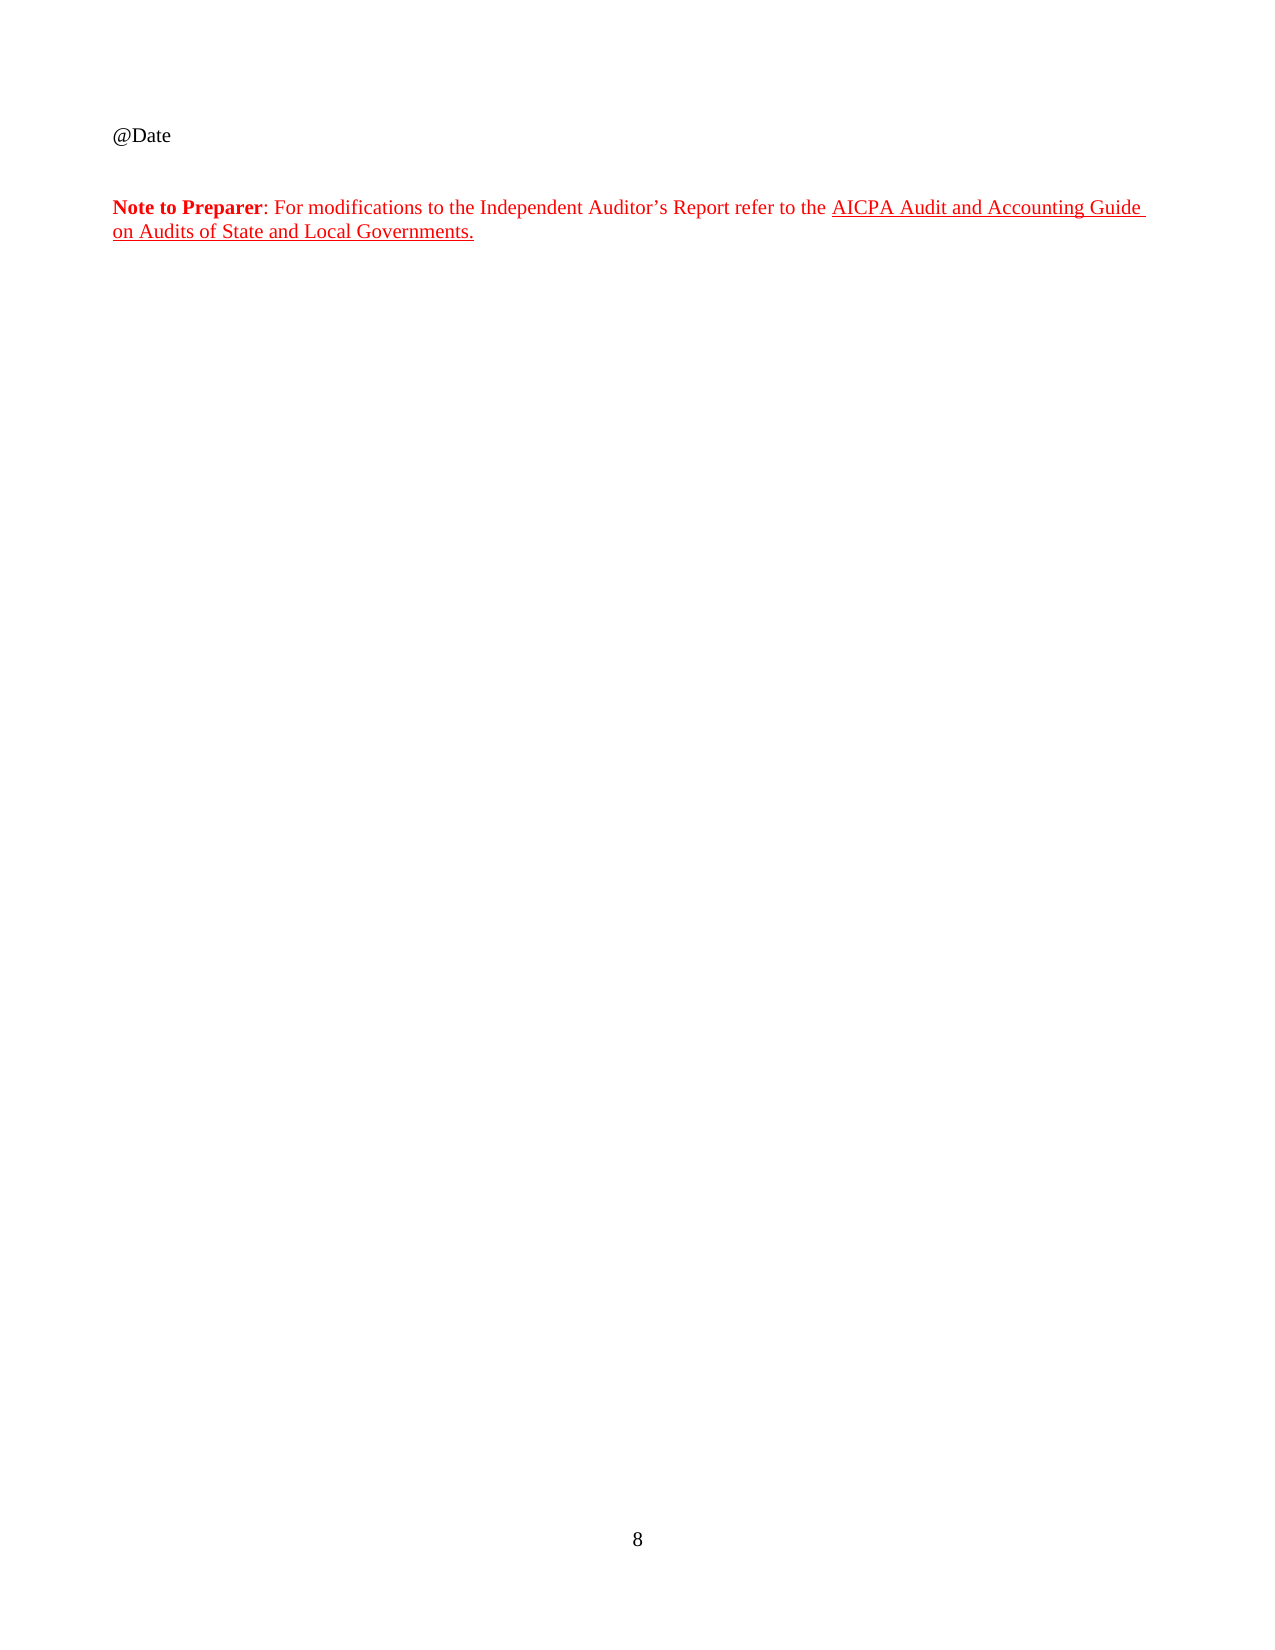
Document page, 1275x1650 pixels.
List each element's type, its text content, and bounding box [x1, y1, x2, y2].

text @Date [112, 123, 1162, 147]
text Note to Preparer: For modifications to the Independent Auditor’s Report refer to the AICPA Audit and Accounting Guide on Audits of State and Local Governments. [112, 195, 1162, 243]
